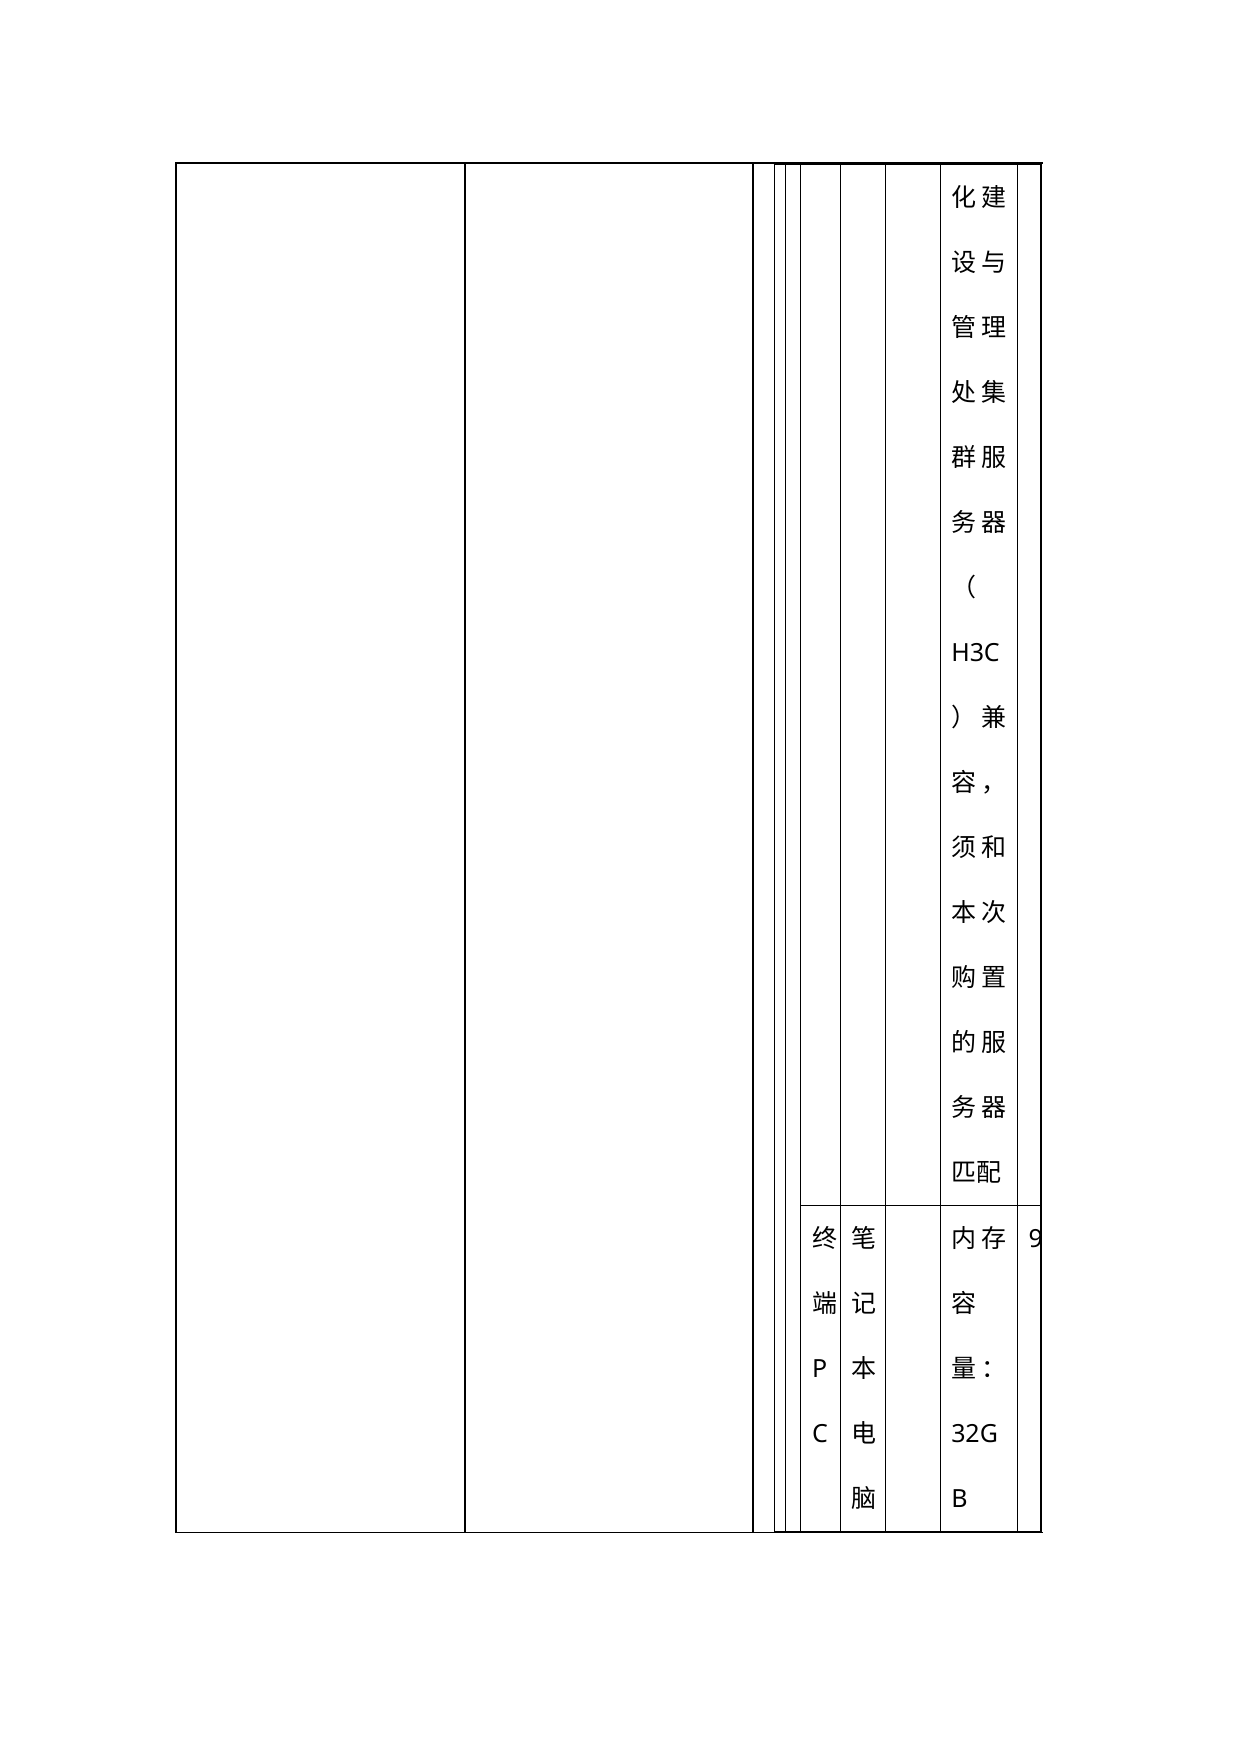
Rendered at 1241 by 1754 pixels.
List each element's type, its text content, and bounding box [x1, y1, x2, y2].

table_cell [786, 165, 800, 1531]
table_cell [801, 165, 840, 1205]
table_cell [775, 165, 785, 1531]
table_cell [886, 1206, 940, 1531]
table_cell [886, 165, 940, 1205]
table_cell [841, 165, 885, 1205]
table_cell [754, 164, 774, 1532]
table_cell [801, 1206, 840, 1531]
table_cell [941, 165, 1017, 1205]
table_cell [177, 164, 464, 1532]
table_cell 1 [466, 164, 752, 1532]
table_cell [841, 1206, 885, 1531]
table_cell [1018, 1206, 1040, 1531]
table_cell [941, 1206, 1017, 1531]
table_cell [1018, 165, 1040, 1205]
